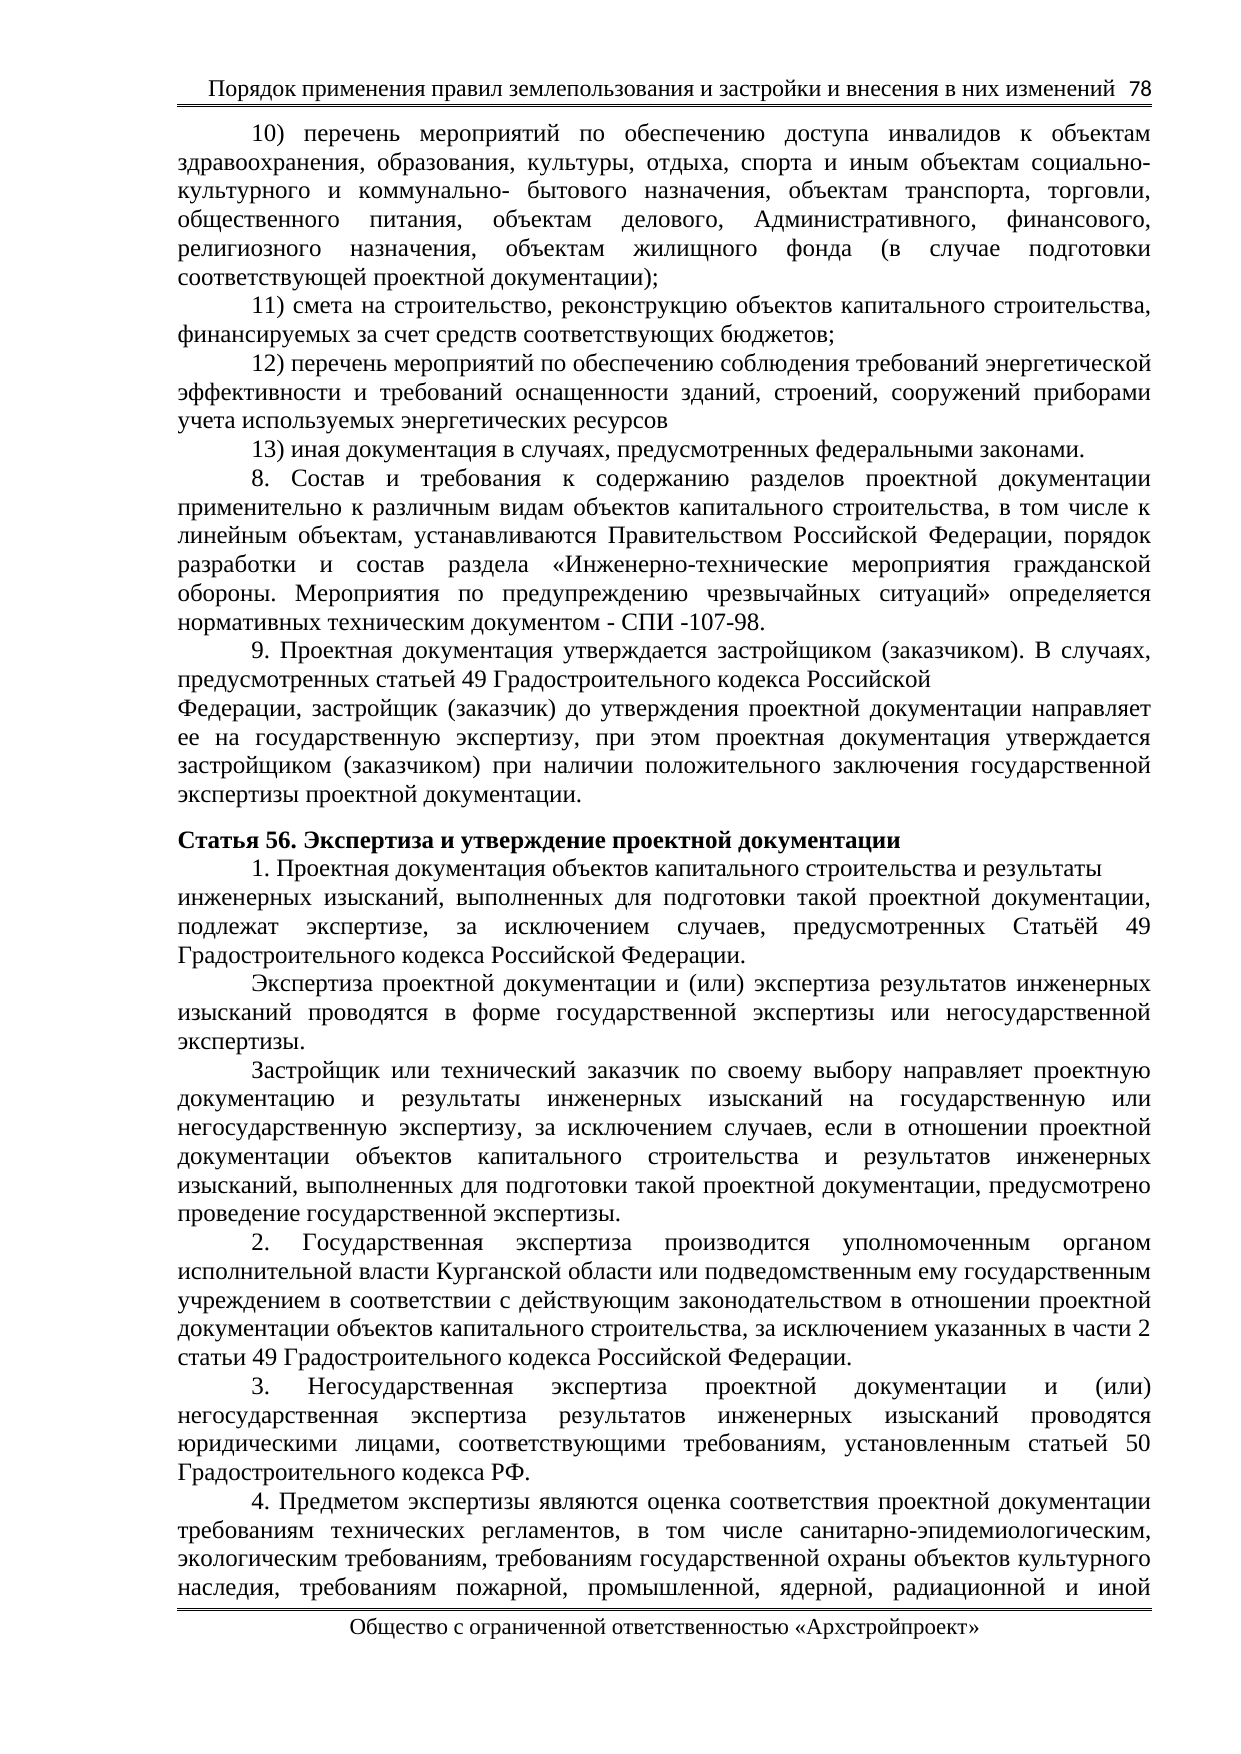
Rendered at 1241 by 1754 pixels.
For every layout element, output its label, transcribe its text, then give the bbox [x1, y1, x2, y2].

text Федерации, застройщик (заказчик) до утверждения проектной документации направляет ее на государственную экспертизу, при этом проектная документация утверждается застройщиком (заказчиком) при наличии положительного заключения государственной экспертизы проектной документации. [177, 693, 1152, 808]
text 1. Проектная документация объектов капитального строительства и результаты [177, 853, 1152, 882]
text 2. Государственная экспертиза производится уполномоченным органом исполнительной власти Курганской области или подведомственным ему государственным учреждением в соответствии с действующим законодательством в отношении проектной документации объектов капитального строительства, за исключением указанных в части 2 статьи 49 Градостроительного кодекса Российской Федерации. [177, 1227, 1152, 1371]
text Экспертиза проектной документации и (или) экспертиза результатов инженерных изысканий проводятся в форме государственной экспертизы или негосударственной экспертизы. [177, 968, 1152, 1055]
text 3. Негосударственная экспертиза проектной документации и (или) негосударственная экспертиза результатов инженерных изысканий проводятся юридическими лицами, соответствующими требованиям, установленным статьей 50 Градостроительного кодекса РФ. [177, 1371, 1152, 1486]
text инженерных изысканий, выполненных для подготовки такой проектной документации, подлежат экспертизе, за исключением случаев, предусмотренных Статьёй 49 Градостроительного кодекса Российской Федерации. [177, 882, 1152, 968]
text 13) иная документация в случаях, предусмотренных федеральными законами. [177, 434, 1152, 463]
text 9. Проектная документация утверждается застройщиком (заказчиком). В случаях, предусмотренных статьей 49 Градостроительного кодекса Российской [177, 636, 1152, 693]
text 11) смета на строительство, реконструкцию объектов капитального строительства, финансируемых за счет средств соответствующих бюджетов; [177, 291, 1152, 348]
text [177, 1486, 1152, 1601]
text Статья 56. Экспертиза и утверждение проектной документации [177, 825, 1152, 853]
text 10) перечень мероприятий по обеспечению доступа инвалидов к объектам здравоохранения, образования, культуры, отдыха, спорта и иным объектам социально-культурного и коммунально- бытового назначения, объектам транспорта, торговли, общественного питания, объектам делового, Административного, финансового, религиозного назначения, объектам жилищного фонда (в случае подготовки соответствующей проектной документации); [177, 118, 1152, 291]
text 12) перечень мероприятий по обеспечению соблюдения требований энергетической эффективности и требований оснащенности зданий, строений, сооружений приборами учета используемых энергетических ресурсов [177, 348, 1152, 434]
text 8. Состав и требования к содержанию разделов проектной документации применительно к различным видам объектов капитального строительства, в том числе к линейным объектам, устанавливаются Правительством Российской Федерации, порядок разработки и состав раздела «Инженерно-технические мероприятия гражданской обороны. Мероприятия по предупреждению чрезвычайных ситуаций» определяется нормативных техническим документом - СПИ -107-98. [177, 463, 1152, 636]
text Застройщик или технический заказчик по своему выбору направляет проектную документацию и результаты инженерных изысканий на государственную или негосударственную экспертизу, за исключением случаев, если в отношении проектной документации объектов капитального строительства и результатов инженерных изысканий, выполненных для подготовки такой проектной документации, предусмотрено проведение государственной экспертизы. [177, 1055, 1152, 1227]
